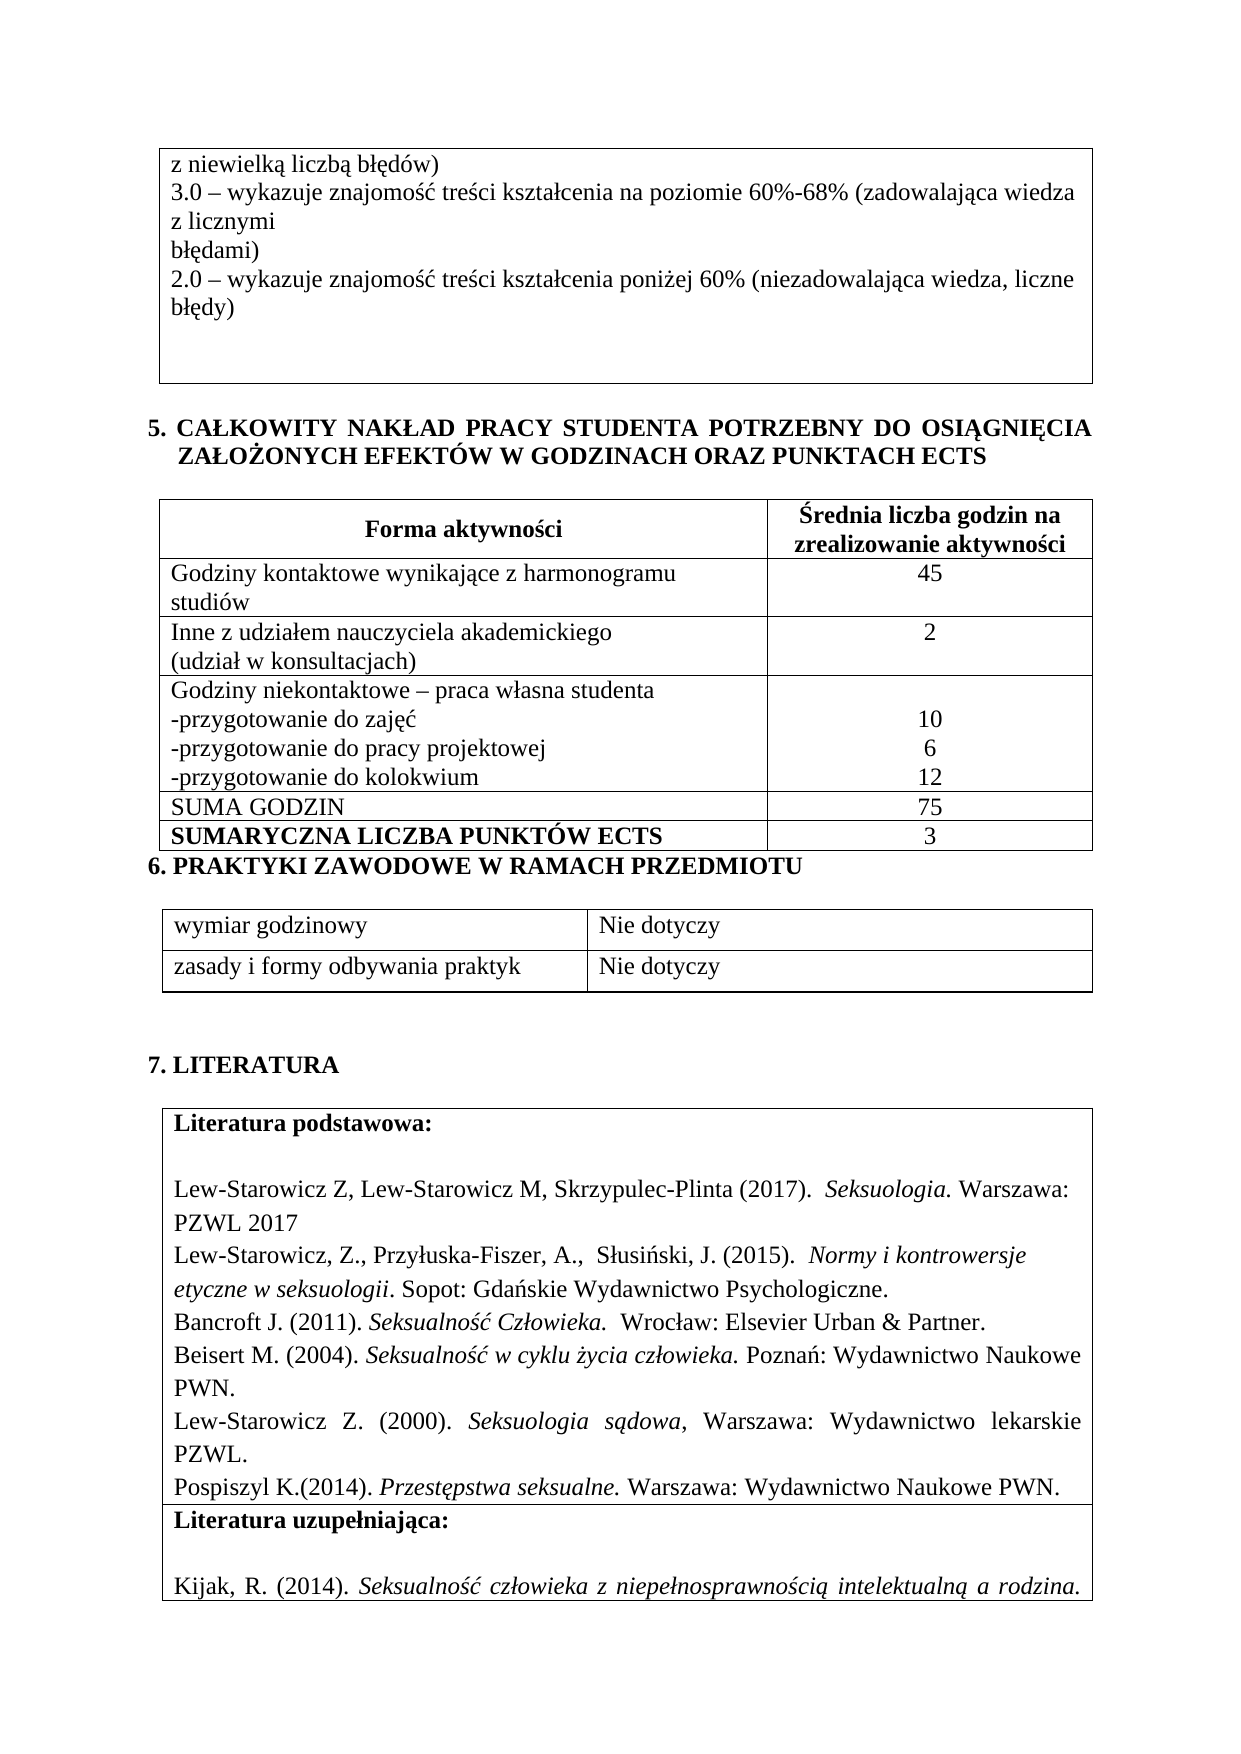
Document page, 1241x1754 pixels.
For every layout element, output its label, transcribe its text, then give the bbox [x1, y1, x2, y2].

table_header Nie dotyczy [588, 910, 1092, 950]
table_cell Inne z udziałem nauczyciela akademickiego (udział w konsultacjach) [160, 617, 767, 674]
text 6. PRAKTYKI ZAWODOWE W RAMACH PRZEDMIOTU [148, 851, 1093, 880]
table_cell 10 6 12 [768, 676, 1092, 791]
table_header Forma aktywności [160, 500, 767, 557]
table_cell Nie dotyczy [588, 951, 1092, 991]
table_header Literatura podstawowa: Lew-Starowicz Z, Lew-Starowicz M, Skrzypulec-Plinta (2017). Seksuologia. Warszawa: PZWL 2017 Lew-Starowicz, Z., Przyłuska-Fiszer, A., Słusiński, J. (2015). Normy i kontrowersje etyczne w seksuologii. Sopot: Gdańskie Wydawnictwo Psychologiczne. Bancroft J. (2011). Seksualność Człowieka. Wrocław: Elsevier Urban & Partner. Beisert M. (2004). Seksualność w cyklu życia człowieka. Poznań: Wydawnictwo Naukowe PWN. Lew-Starowicz Z. (2000). Seksuologia sądowa, Warszawa: Wydawnictwo lekarskie PZWL. Pospiszyl K.(2014). Przestępstwa seksualne. Warszawa: Wydawnictwo Naukowe PWN. [163, 1109, 1092, 1504]
table_cell 3 [768, 821, 1092, 850]
table_cell Godziny niekontaktowe – praca własna studenta -przygotowanie do zajęć -przygotowanie do pracy projektowej -przygotowanie do kolokwium [160, 676, 767, 791]
table_cell SUMARYCZNA LICZBA PUNKTÓW ECTS [160, 821, 767, 850]
table_cell SUMA GODZIN [160, 792, 767, 820]
table_cell zasady i formy odbywania praktyk [163, 951, 587, 991]
text 5. CAŁKOWITY NAKŁAD PRACY STUDENTA POTRZEBNY DO OSIĄGNIĘCIA ZAŁOŻONYCH EFEKTÓW W GODZINACH ORAZ PUNKTACH ECTS [148, 413, 1093, 470]
table_cell 45 [768, 559, 1092, 616]
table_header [160, 149, 1092, 383]
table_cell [163, 1505, 1092, 1600]
table_cell 75 [768, 792, 1092, 820]
text 7. LITERATURA [148, 1050, 1093, 1079]
table_cell 2 [768, 617, 1092, 674]
table_cell Godziny kontaktowe wynikające z harmonogramu studiów [160, 559, 767, 616]
table_header Średnia liczba godzin na zrealizowanie aktywności [768, 500, 1092, 557]
table_header wymiar godzinowy [163, 910, 587, 950]
